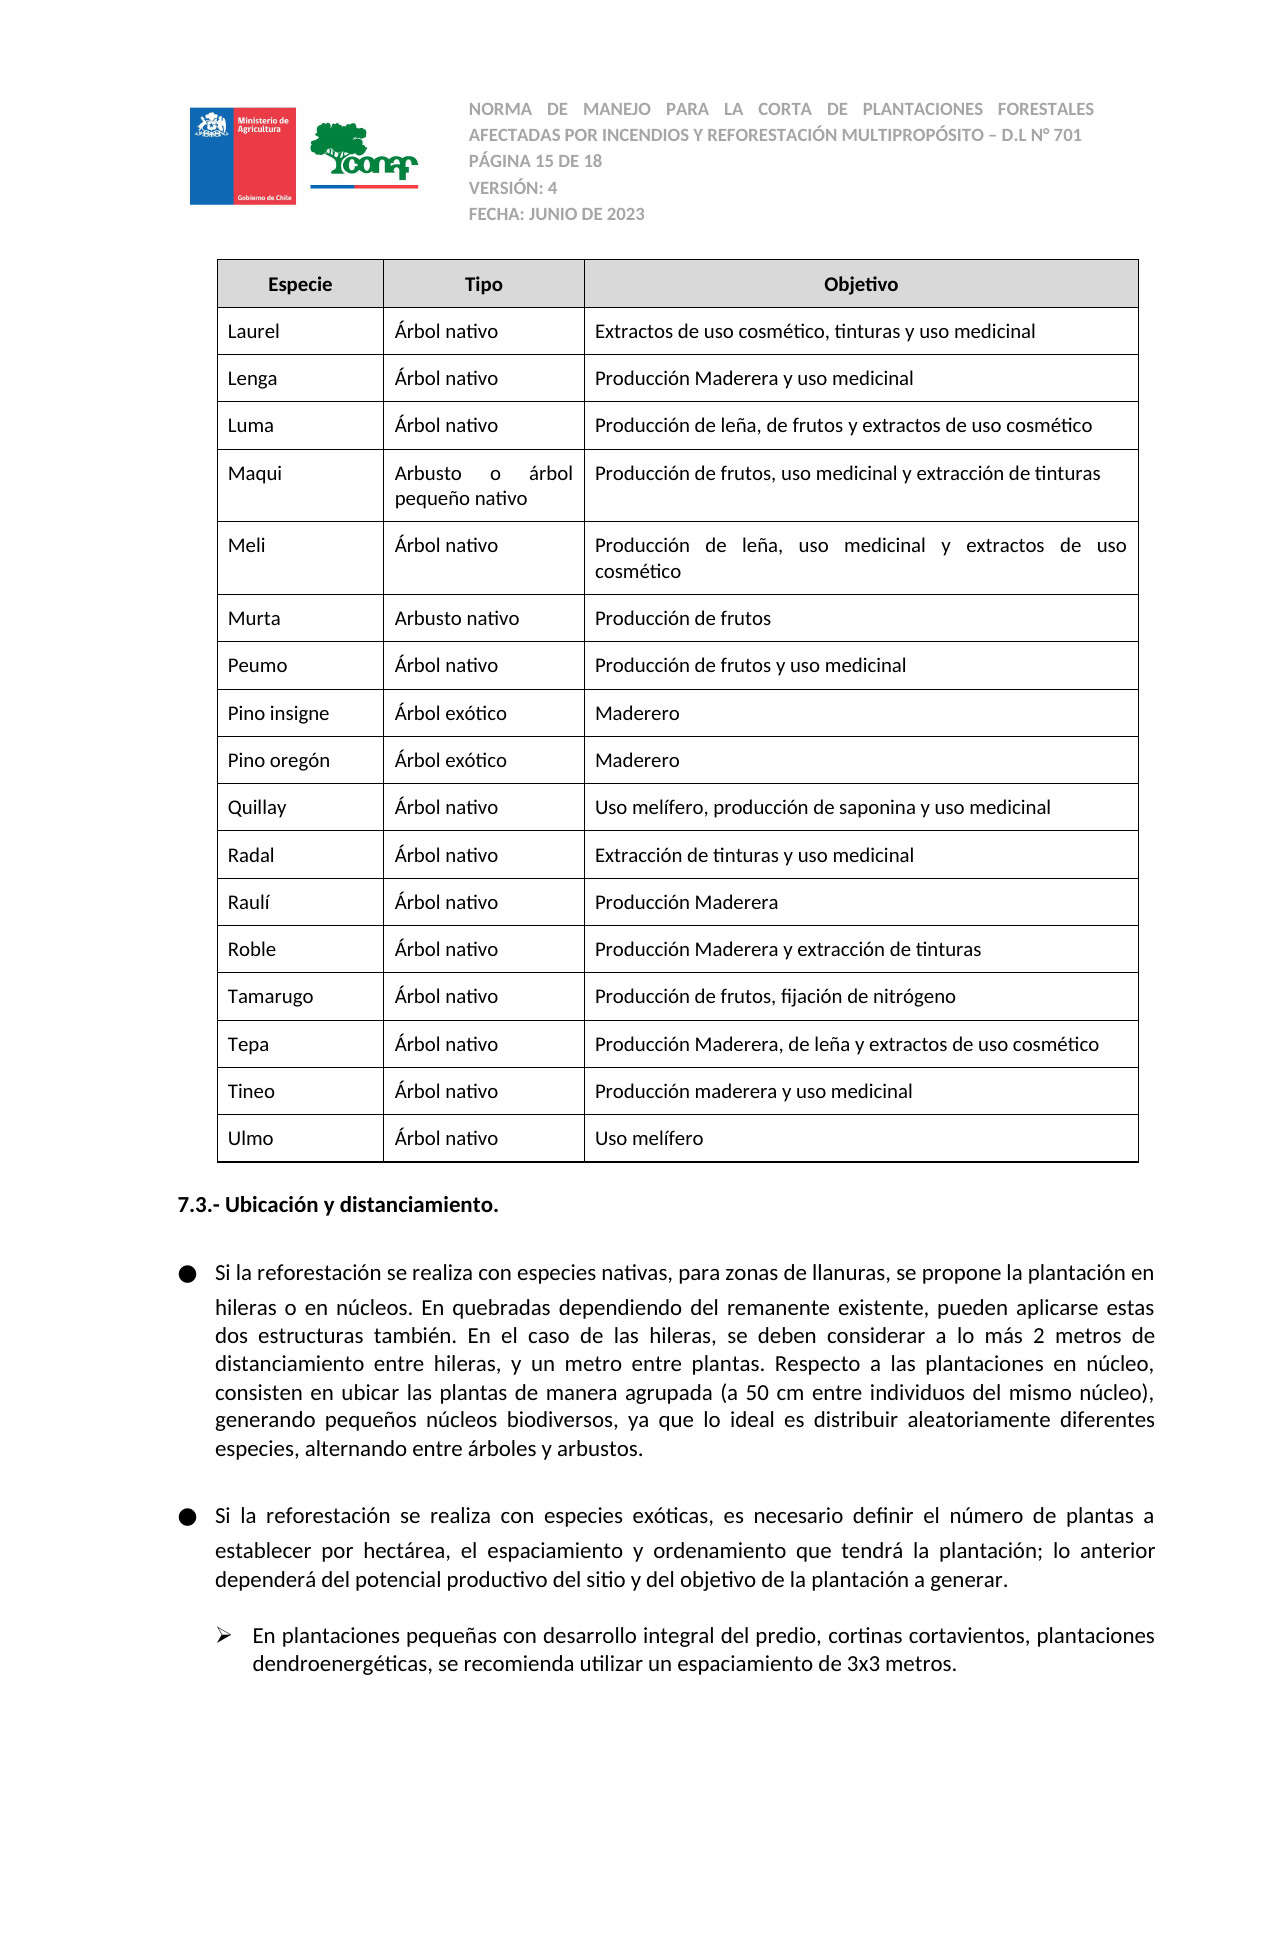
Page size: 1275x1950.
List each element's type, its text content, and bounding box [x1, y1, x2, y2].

table_cell Producción Maderera y uso medicinal [585, 355, 1138, 401]
table_cell Producción Maderera [585, 879, 1138, 925]
table_cell Árbol nativo [384, 308, 584, 354]
table_header Objetivo [585, 260, 1138, 307]
table_cell Ulmo [218, 1115, 383, 1161]
table_cell Árbol nativo [384, 355, 584, 401]
table_cell Arbusto o árbol pequeño nativo [384, 450, 584, 521]
text 7.3.- Ubicación y distanciamiento. [177, 1191, 1157, 1218]
table_cell Producción de frutos, uso medicinal y extracción de tinturas [585, 450, 1138, 521]
table_cell Árbol nativo [384, 926, 584, 972]
table_cell Roble [218, 926, 383, 972]
table_cell Producción Maderera, de leña y extractos de uso cosmético [585, 1021, 1138, 1067]
table_cell Árbol nativo [384, 784, 584, 830]
table_cell Producción de leña, de frutos y extractos de uso cosmético [585, 402, 1138, 448]
table_cell Murta [218, 595, 383, 641]
table_cell Maderero [585, 690, 1138, 736]
table_cell Peumo [218, 642, 383, 688]
table_cell Arbusto nativo [384, 595, 584, 641]
table_cell Tamarugo [218, 973, 383, 1019]
list Si la reforestación se realiza con especies exóticas, es necesario definir el número de plantas a establecer por hectárea, el espaciamiento y ordenamiento que tendrá la plantación; lo anterior dependerá del potencial productivo del sitio y del objetivo de la plantación a generar. [177, 1490, 1157, 1593]
table_cell Producción de frutos [585, 595, 1138, 641]
table_cell Árbol nativo [384, 642, 584, 688]
table_cell Árbol nativo [384, 522, 584, 594]
table_cell Árbol nativo [384, 879, 584, 925]
table_cell Laurel [218, 308, 383, 354]
table_cell Producción maderera y uso medicinal [585, 1068, 1138, 1114]
table_cell Producción de leña, uso medicinal y extractos de uso cosmético [585, 522, 1138, 594]
table_cell Quillay [218, 784, 383, 830]
table_cell Radal [218, 831, 383, 878]
table_cell Tepa [218, 1021, 383, 1067]
picture [177, 97, 431, 216]
table_cell Árbol nativo [384, 1068, 584, 1114]
table_header Especie [218, 260, 383, 307]
table_cell Árbol nativo [384, 1021, 584, 1067]
table_cell Producción de frutos y uso medicinal [585, 642, 1138, 688]
table_cell Árbol nativo [384, 1115, 584, 1161]
table_header Tipo [384, 260, 584, 307]
table_cell Maqui [218, 450, 383, 521]
table_cell Producción de frutos, fijación de nitrógeno [585, 973, 1138, 1019]
table_cell Árbol exótico [384, 690, 584, 736]
table_cell Árbol nativo [384, 831, 584, 878]
table_cell Pino oregón [218, 737, 383, 783]
list En plantaciones pequeñas con desarrollo integral del predio, cortinas cortavientos, plantaciones dendroenergéticas, se recomienda utilizar un espaciamiento de 3x3 metros. [215, 1621, 1157, 1677]
table_cell Maderero [585, 737, 1138, 783]
table_cell Extractos de uso cosmético, tinturas y uso medicinal [585, 308, 1138, 354]
table_cell Luma [218, 402, 383, 448]
table_cell Lenga [218, 355, 383, 401]
table_cell Raulí [218, 879, 383, 925]
table_cell Tineo [218, 1068, 383, 1114]
table_cell Extracción de tinturas y uso medicinal [585, 831, 1138, 878]
table_cell Árbol nativo [384, 973, 584, 1019]
table_cell Árbol nativo [384, 402, 584, 448]
table_cell Meli [218, 522, 383, 594]
list Si la reforestación se realiza con especies nativas, para zonas de llanuras, se propone la plantación en hileras o en núcleos. En quebradas dependiendo del remanente existente, pueden aplicarse estas dos estructuras también. En el caso de las hileras, se deben considerar a lo más 2 metros de distanciamiento entre hileras, y un metro entre plantas. Respecto a las plantaciones en núcleo, consisten en ubicar las plantas de manera agrupada (a 50 cm entre individuos del mismo núcleo), generando pequeños núcleos biodiversos, ya que lo ideal es distribuir aleatoriamente diferentes especies, alternando entre árboles y arbustos. [177, 1247, 1157, 1462]
table_cell Producción Maderera y extracción de tinturas [585, 926, 1138, 972]
table_cell Uso melífero, producción de saponina y uso medicinal [585, 784, 1138, 830]
table_cell Uso melífero [585, 1115, 1138, 1161]
table_cell Pino insigne [218, 690, 383, 736]
table_cell Árbol exótico [384, 737, 584, 783]
